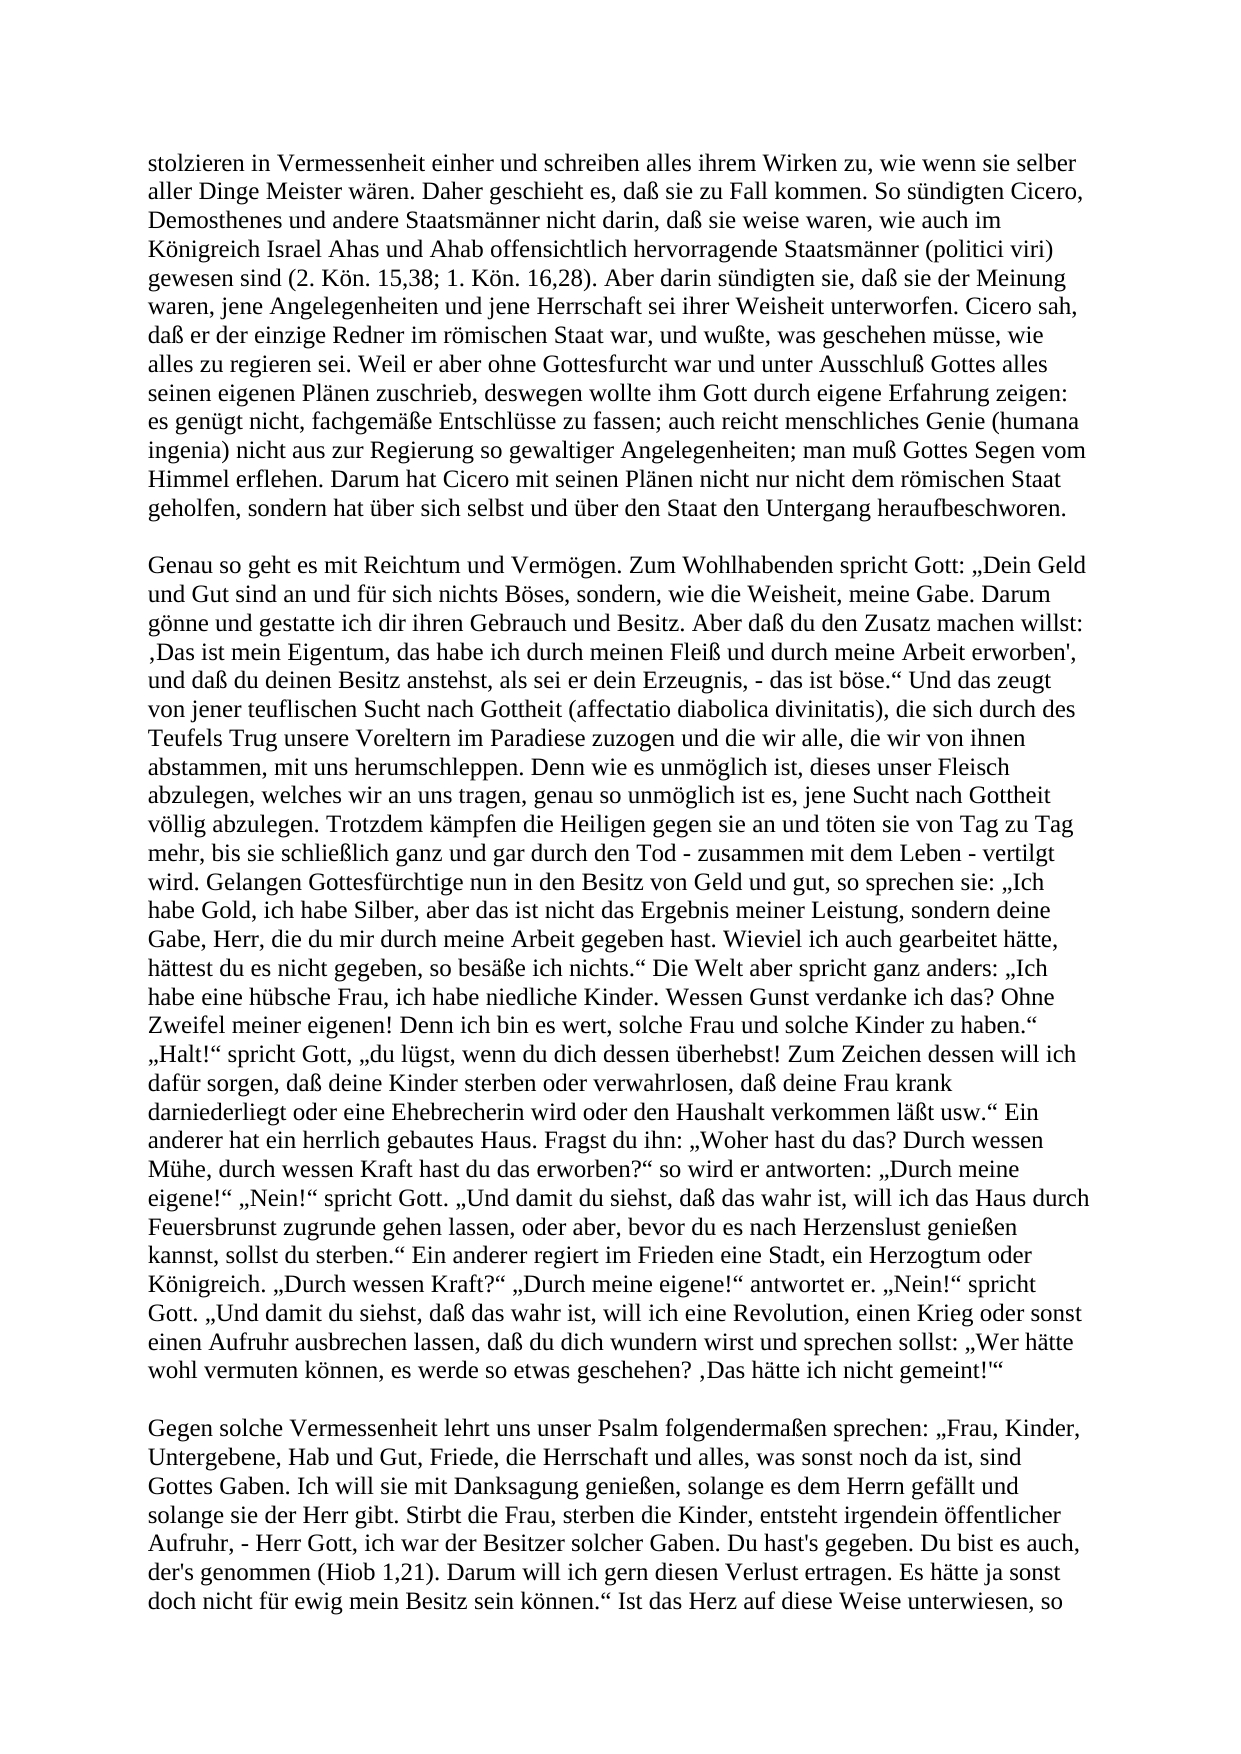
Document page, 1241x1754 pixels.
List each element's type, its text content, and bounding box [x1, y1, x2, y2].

text Genau so geht es mit Reichtum und Vermögen. Zum Wohlhabenden spricht Gott: „Dein Geld und Gut sind an und für sich nichts Böses, sondern, wie die Weisheit, meine Gabe. Darum gönne und gestatte ich dir ihren Gebrauch und Besitz. Aber daß du den Zusatz machen willst: ‚Das ist mein Eigentum, das habe ich durch meinen Fleiß und durch meine Arbeit erworben', und daß du deinen Besitz anstehst, als sei er dein Erzeugnis, - das ist böse.“ Und das zeugt von jener teuflischen Sucht nach Gottheit (affectatio diabolica divinitatis), die sich durch des Teufels Trug unsere Voreltern im Paradiese zuzogen und die wir alle, die wir von ihnen abstammen, mit uns herumschleppen. Denn wie es unmöglich ist, dieses unser Fleisch abzulegen, welches wir an uns tragen, genau so unmöglich ist es, jene Sucht nach Gottheit völlig abzulegen. Trotzdem kämpfen die Heiligen gegen sie an und töten sie von Tag zu Tag mehr, bis sie schließlich ganz und gar durch den Tod - zusammen mit dem Leben - vertilgt wird. Gelangen Gottesfürchtige nun in den Besitz von Geld und gut, so sprechen sie: „Ich habe Gold, ich habe Silber, aber das ist nicht das Ergebnis meiner Leistung, sondern deine Gabe, Herr, die du mir durch meine Arbeit gegeben hast. Wieviel ich auch gearbeitet hätte, hättest du es nicht gegeben, so besäße ich nichts.“ Die Welt aber spricht ganz anders: „Ich habe eine hübsche Frau, ich habe niedliche Kinder. Wessen Gunst verdanke ich das? Ohne Zweifel meiner eigenen! Denn ich bin es wert, solche Frau und solche Kinder zu haben.“ „Halt!“ spricht Gott, „du lügst, wenn du dich dessen überhebst! Zum Zeichen dessen will ich dafür sorgen, daß deine Kinder sterben oder verwahrlosen, daß deine Frau krank darniederliegt oder eine Ehebrecherin wird oder den Haushalt verkommen läßt usw.“ Ein anderer hat ein herrlich gebautes Haus. Fragst du ihn: „Woher hast du das? Durch wessen Mühe, durch wessen Kraft hast du das erworben?“ so wird er antworten: „Durch meine eigene!“ „Nein!“ spricht Gott. „Und damit du siehst, daß das wahr ist, will ich das Haus durch Feuersbrunst zugrunde gehen lassen, oder aber, bevor du es nach Herzenslust genießen kannst, sollst du sterben.“ Ein anderer regiert im Frieden eine Stadt, ein Herzogtum oder Königreich. „Durch wessen Kraft?“ „Durch meine eigene!“ antwortet er. „Nein!“ spricht Gott. „Und damit du siehst, daß das wahr ist, will ich eine Revolution, einen Krieg oder sonst einen Aufruhr ausbrechen lassen, daß du dich wundern wirst und sprechen sollst: „Wer hätte wohl vermuten können, es werde so etwas geschehen? ‚Das hätte ich nicht gemeint!'“ [148, 551, 1093, 1384]
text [148, 1413, 1093, 1615]
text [148, 148, 1093, 521]
